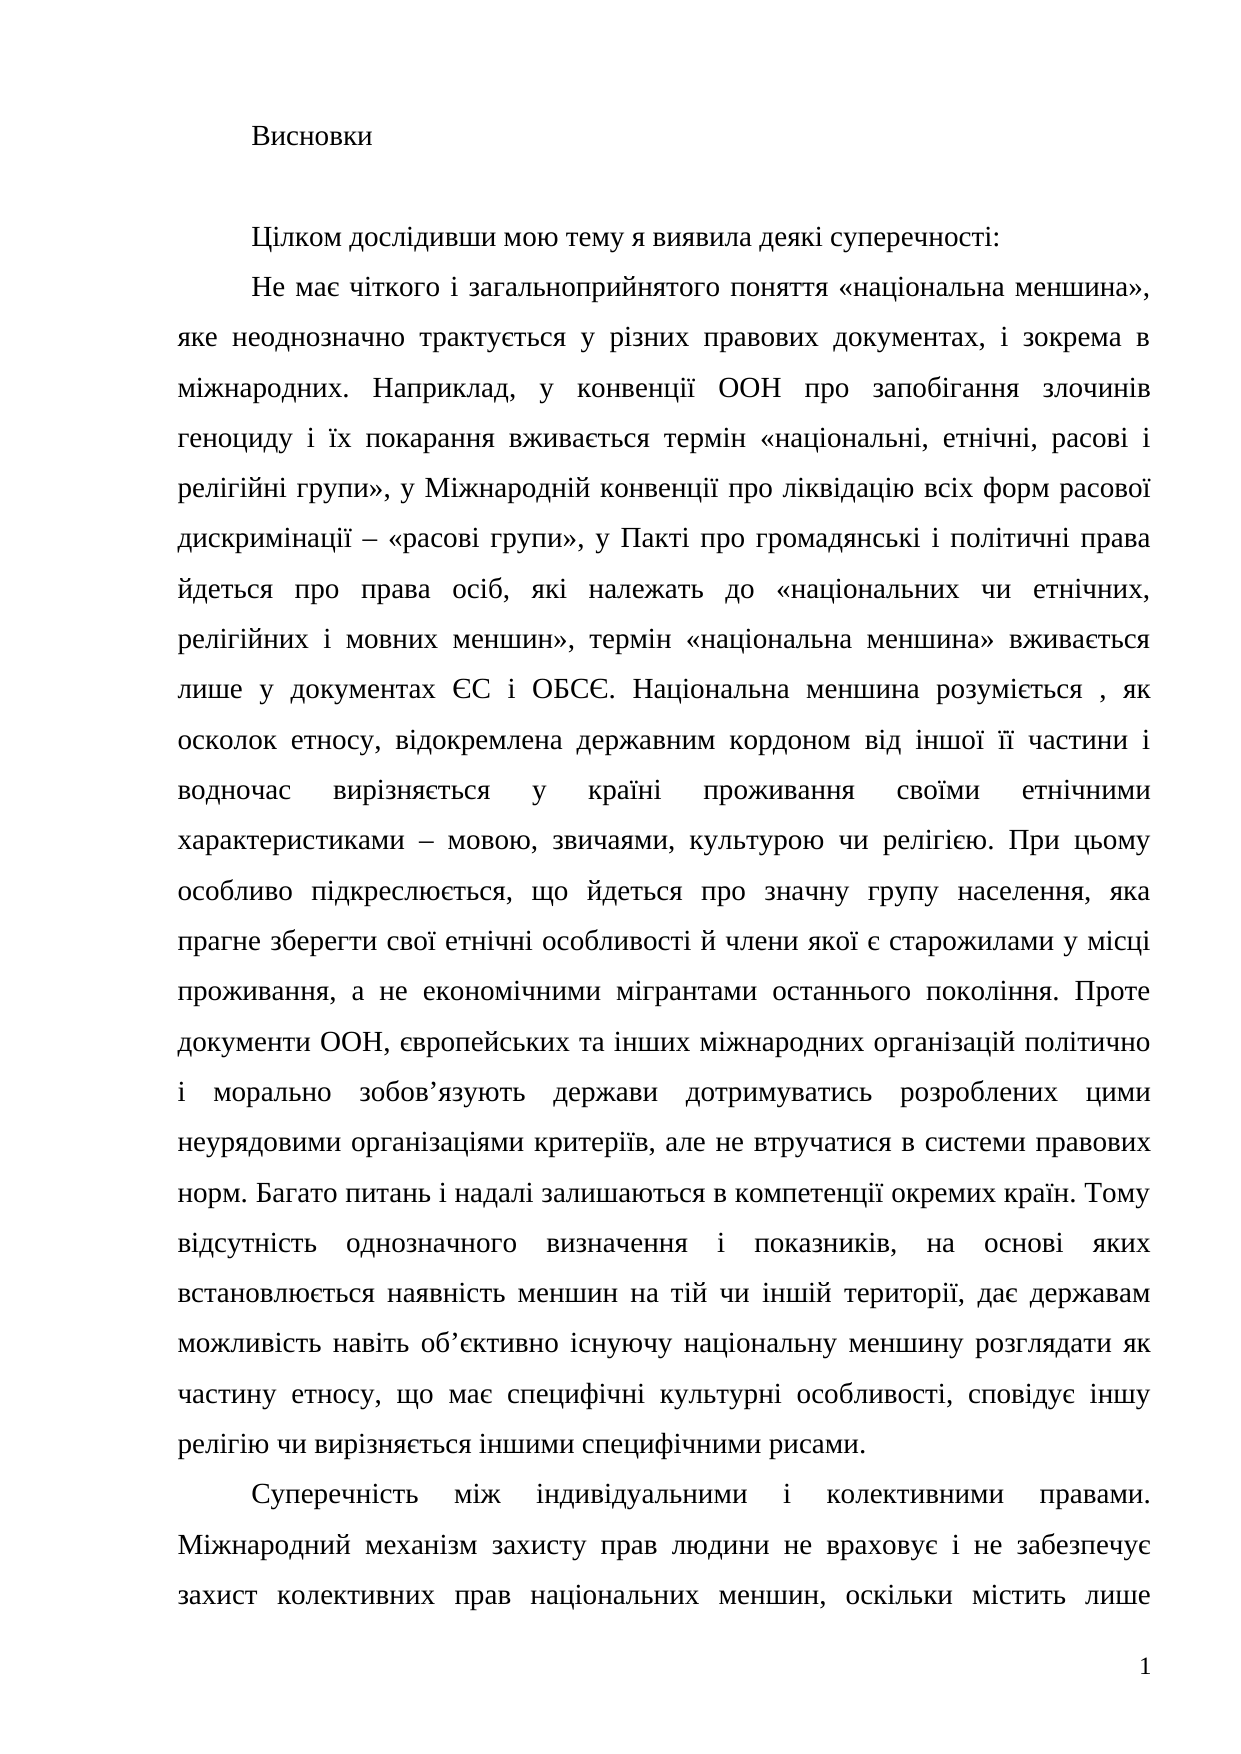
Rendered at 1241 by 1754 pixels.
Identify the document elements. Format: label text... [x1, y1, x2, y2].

text Цілком дослідивши мою тему я виявила деякі суперечності: [177, 219, 1152, 252]
text Висновки [177, 118, 1152, 152]
text Не має чіткого і загальноприйнятого поняття «національна меншина», яке неоднозначно трактується у різних правових документах, і зокрема в міжнародних. Наприклад, у конвенції ООН про запобігання злочинів геноциду і їх покарання вживається термін «національні, етнічні, расові і релігійні групи», у Міжнародній конвенції про ліквідацію всіх форм расової дискримінації – «расові групи», у Пакті про громадянські і політичні права йдеться про права осіб, які належать до «національних чи етнічних, релігійних і мовних меншин», термін «національна меншина» вживається лише у документах ЄС і ОБСЄ. Національна меншина розуміється , як осколок етносу, відокремлена державним кордоном від іншої її частини і водночас вирізняється у країні проживання своїми етнічними характеристиками – мовою, звичаями, культурою чи релігією. При цьому особливо підкреслюється, що йдеться про значну групу населення, яка прагне зберегти свої етнічні особливості й члени якої є старожилами у місці проживання, а не економічними мігрантами останнього покоління. Проте документи ООН, європейських та інших міжнародних організацій політично і морально зобов’язують держави дотримуватись розроблених цими неурядовими організаціями критеріїв, але не втручатися в системи правових норм. Багато питань і надалі залишаються в компетенції окремих країн. Тому відсутність однозначного визначення і показників, на основі яких встановлюється наявність меншин на тій чи іншій території, дає державам можливість навіть об’єктивно існуючу національну меншину розглядати як частину етносу, що має специфічні культурні особливості, сповідує іншу релігію чи вирізняється іншими специфічними рисами. [177, 269, 1152, 1460]
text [177, 1477, 1152, 1611]
